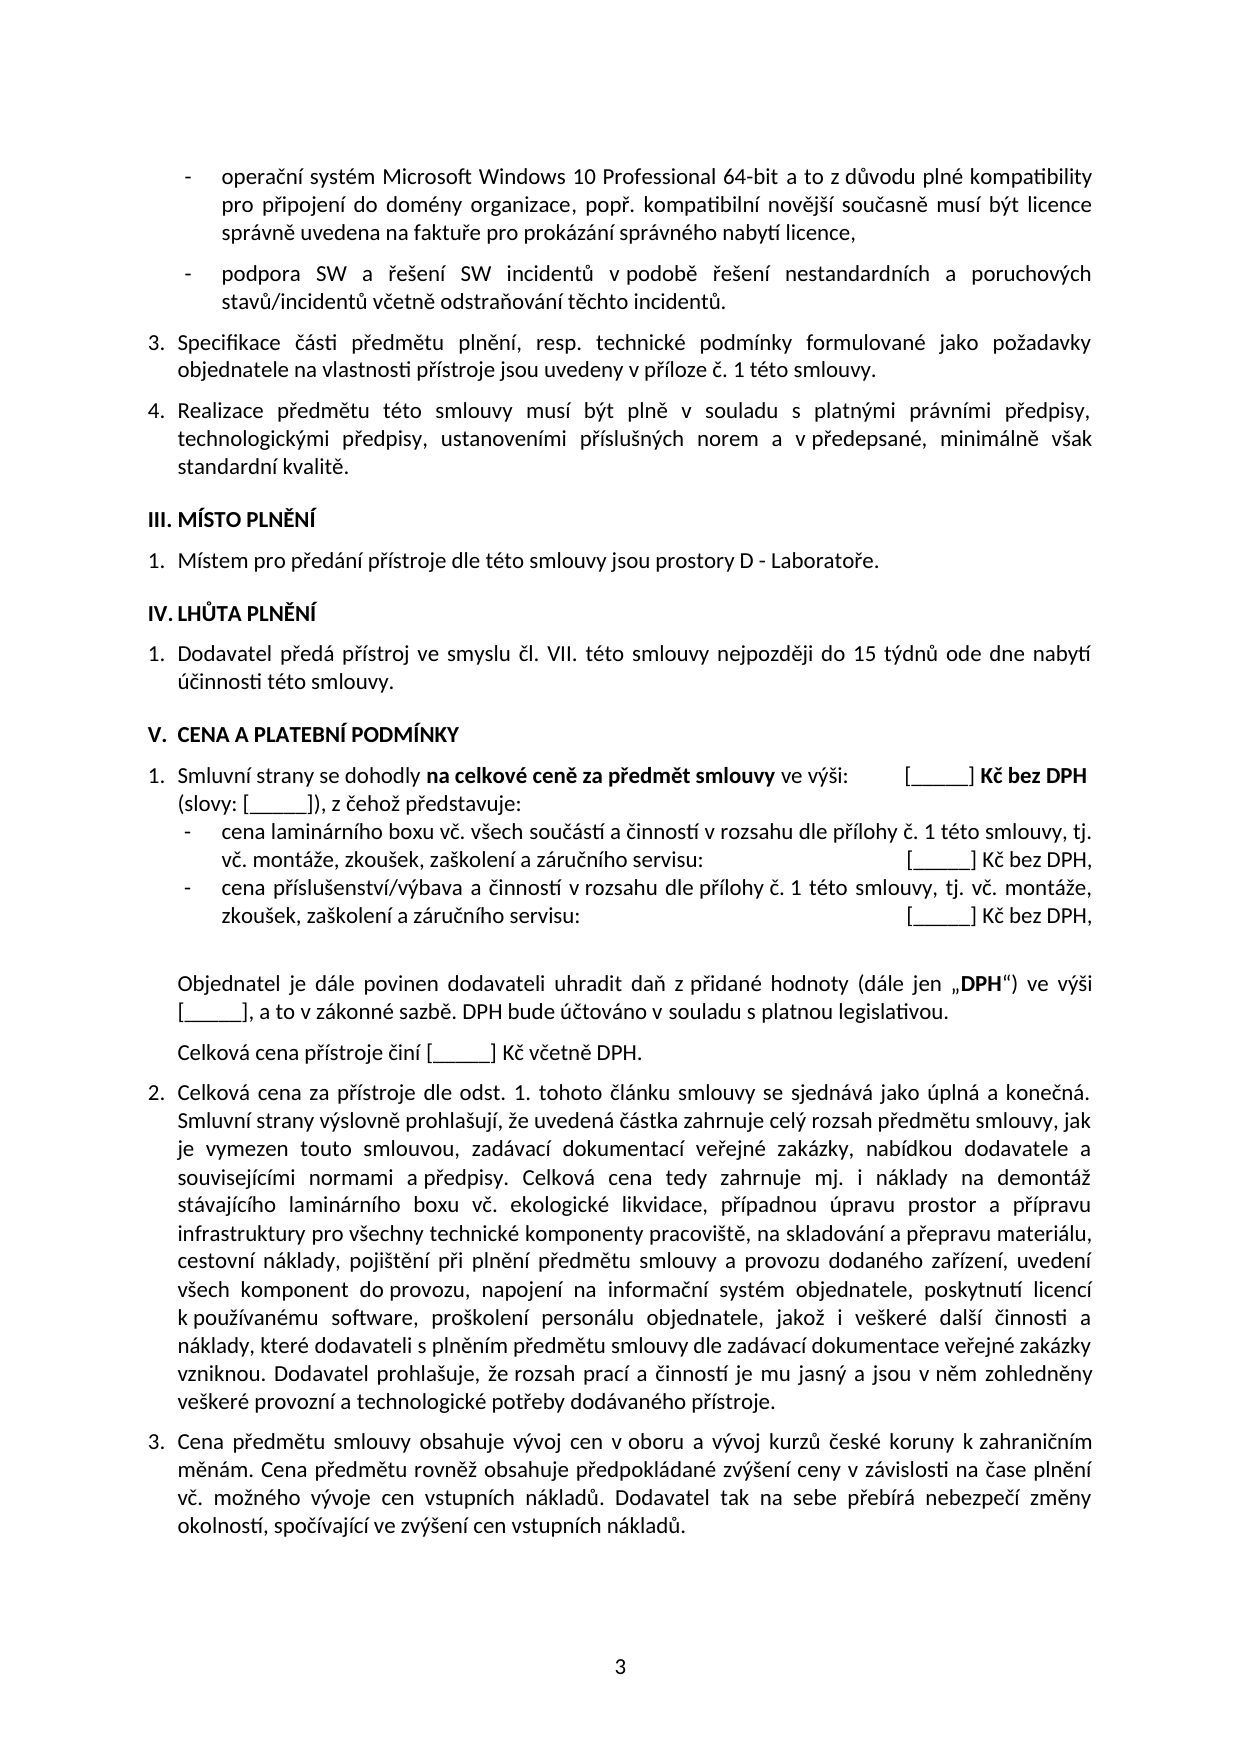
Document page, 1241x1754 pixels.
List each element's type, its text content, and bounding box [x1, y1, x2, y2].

list cena příslušenství/výbava a činností v rozsahu dle přílohy č. 1 této smlouvy, tj. vč. montáže, zkoušek, zaškolení a záručního servisu: Kč bez DPH, [184, 873, 1093, 929]
list cena laminárního boxu vč. všech součástí a činností v rozsahu dle přílohy č. 1 této smlouvy, tj. vč. montáže, zkoušek, zaškolení a záručního servisu: Kč bez DPH, [184, 817, 1093, 873]
list Cena předmětu smlouvy obsahuje vývoj cen v oboru a vývoj kurzů české koruny k zahraničním měnám. Cena předmětu rovněž obsahuje předpokládané zvýšení ceny v závislosti na čase plnění vč. možného vývoje cen vstupních nákladů. Dodavatel tak na sebe přebírá nebezpečí změny okolností, spočívající ve zvýšení cen vstupních nákladů. [148, 1427, 1093, 1539]
list Dodavatel předá přístroj ve smyslu čl. VII. této smlouvy nejpozději do 15 týdnů ode dne nabytí účinnosti této smlouvy. [148, 639, 1093, 695]
list podpora SW a řešení SW incidentů v podobě řešení nestandardních a poruchových stavů/incidentů včetně odstraňování těchto incidentů. [184, 259, 1093, 315]
list Specifikace části předmětu plnění, resp. technické podmínky formulované jako požadavky objednatele na vlastnosti přístroje jsou uvedeny v příloze č. 1 této smlouvy. [148, 328, 1093, 384]
list operační systém Microsoft Windows 10 Professional 64-bit a to z důvodu plné kompatibility pro připojení do domény organizace, popř. kompatibilní novější současně musí být licence správně uvedena na faktuře pro prokázání správného nabytí licence, [184, 162, 1093, 247]
list (slovy: ), z čehož představuje: [177, 789, 1093, 817]
list CENA A PLATEBNÍ PODMÍNKY [148, 720, 1093, 748]
list Celková cena za přístroje dle odst. 1. tohoto článku smlouvy se sjednává jako úplná a konečná. Smluvní strany výslovně prohlašují, že uvedená částka zahrnuje celý rozsah předmětu smlouvy, jak je vymezen touto smlouvou, zadávací dokumentací veřejné zakázky, nabídkou dodavatele a souvisejícími normami a předpisy. Celková cena tedy zahrnuje mj. i náklady na demontáž stávajícího laminárního boxu vč. ekologické likvidace, případnou úpravu prostor a přípravu infrastruktury pro všechny technické komponenty pracoviště, na skladování a přepravu materiálu, cestovní náklady, pojištění při plnění předmětu smlouvy a provozu dodaného zařízení, uvedení všech komponent do provozu, napojení na informační systém objednatele, poskytnutí licencí k používanému software, proškolení personálu objednatele, jakož i veškeré další činnosti a náklady, které dodavateli s plněním předmětu smlouvy dle zadávací dokumentace veřejné zakázky vzniknou. Dodavatel prohlašuje, že rozsah prací a činností je mu jasný a jsou v něm zohledněny veškeré provozní a technologické potřeby dodávaného přístroje. [148, 1078, 1093, 1415]
list MÍSTO PLNĚNÍ [148, 505, 1093, 533]
list Realizace předmětu této smlouvy musí být plně v souladu s platnými právními předpisy, technologickými předpisy, ustanoveními příslušných norem a v předepsané, minimálně však standardní kvalitě. [148, 396, 1093, 480]
list Místem pro předání přístroje dle této smlouvy jsou prostory D - Laboratoře. [148, 546, 1093, 574]
list Celková cena přístroje činí Kč včetně DPH. [177, 1038, 1093, 1066]
list LHŮTA PLNĚNÍ [148, 599, 1093, 627]
list Objednatel je dále povinen dodavateli uhradit daň z přidané hodnoty (dále jen „DPH“) ve výši , a to v zákonné sazbě. DPH bude účtováno v souladu s platnou legislativou. [177, 969, 1093, 1026]
list Smluvní strany se dohodly na celkové ceně za předmět smlouvy ve výši: Kč bez DPH, [148, 761, 1093, 789]
